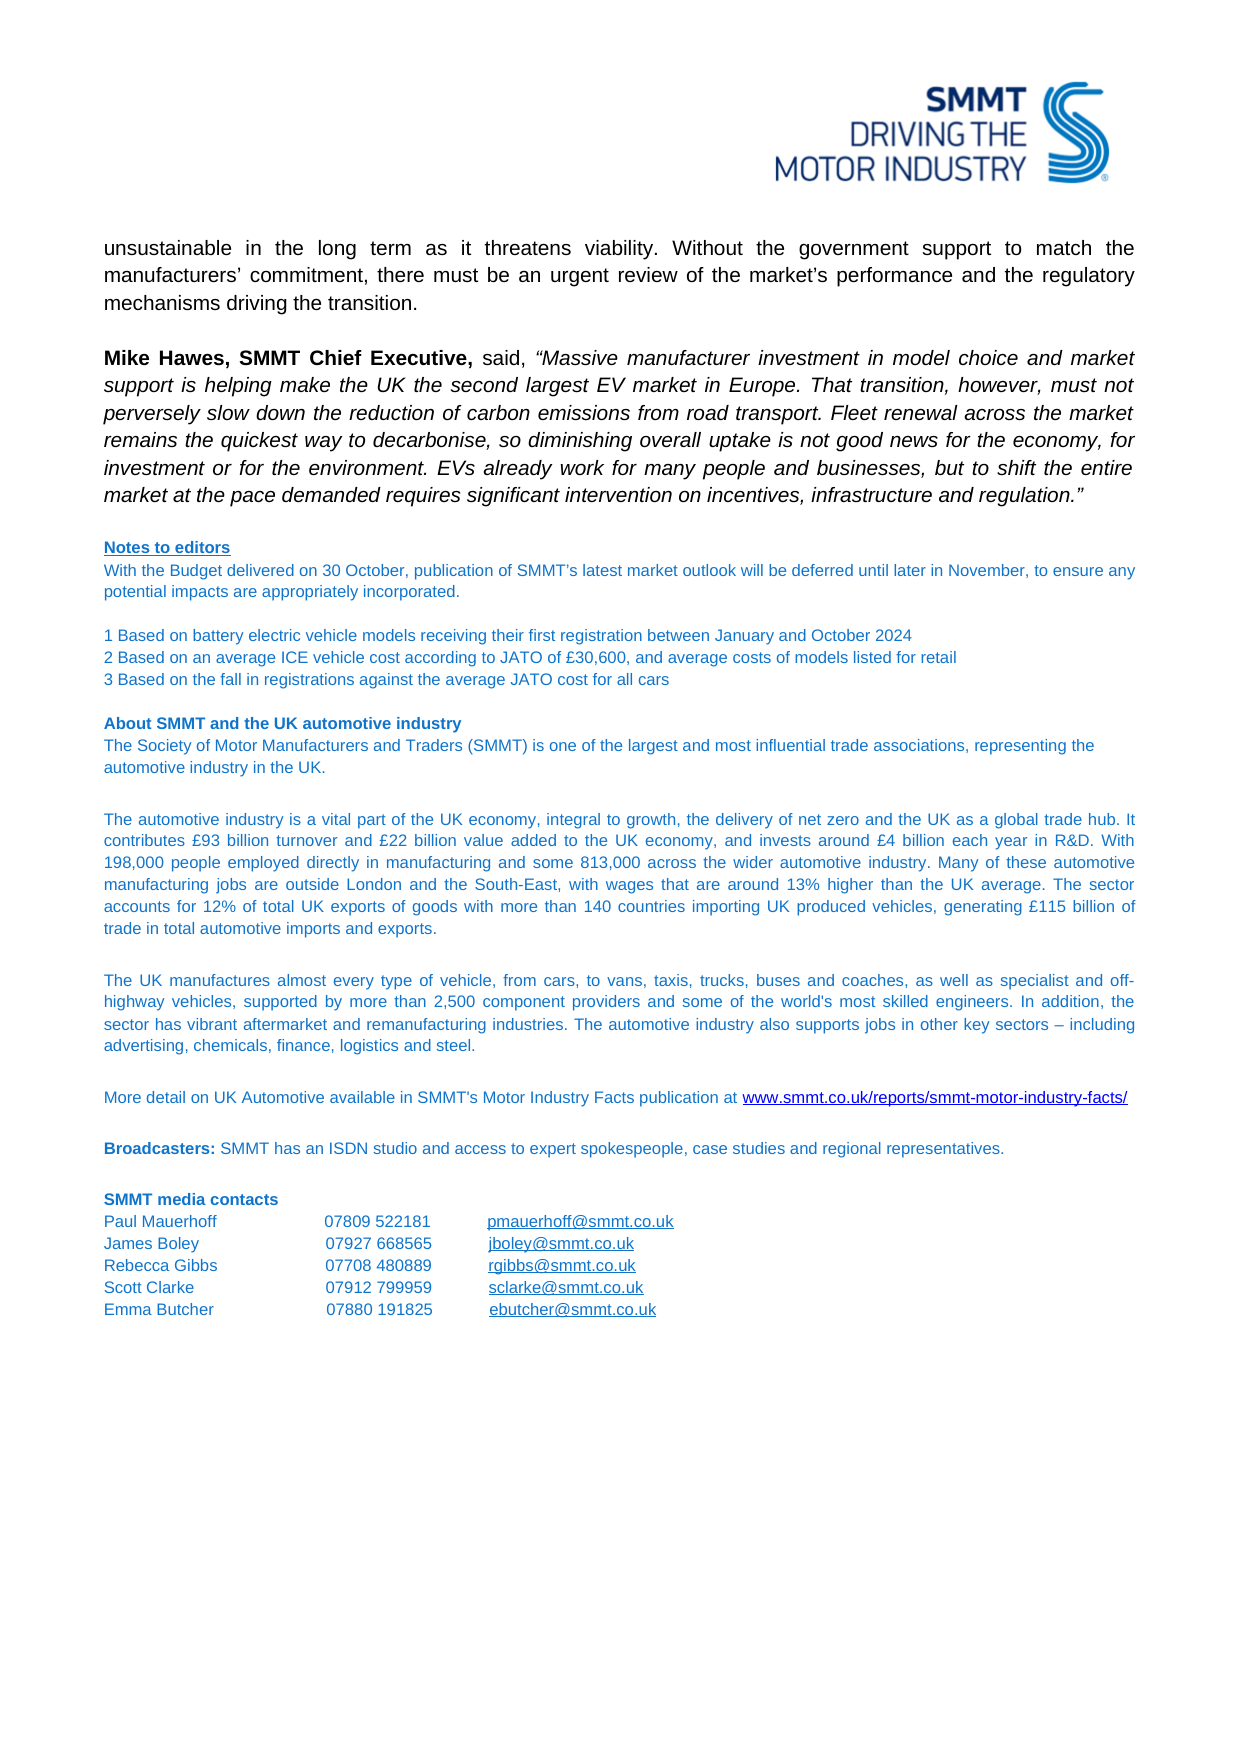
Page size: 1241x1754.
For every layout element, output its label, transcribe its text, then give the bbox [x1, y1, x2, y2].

text Broadcasters: SMMT has an ISDN studio and access to expert spokespeople, case studies and regional representatives. [103, 1138, 1137, 1158]
text With the Budget delivered on 30 October, publication of SMMT’s latest market outlook will be deferred until later in November, to ensure any potential impacts are appropriately incorporated. [103, 560, 1137, 601]
text More detail on UK Automotive available in SMMT's Motor Industry Facts publication at www.smmt.co.uk/reports/smmt-motor-industry-facts/ [103, 1087, 1137, 1107]
text Notes to editors [103, 538, 1137, 557]
text 2 Based on an average ICE vehicle cost according to JATO of £30,600, and average costs of models listed for retail [103, 648, 1137, 667]
text The UK manufactures almost every type of vehicle, from cars, to vans, taxis, trucks, buses and coaches, as well as specialist and off-highway vehicles, supported by more than 2,500 component providers and some of the world's most skilled engineers. In addition, the sector has vibrant aftermarket and remanufacturing industries. The automotive industry also supports jobs in other key sectors – including advertising, chemicals, finance, logistics and steel. [103, 970, 1137, 1055]
text 1 Based on battery electric vehicle models receiving their first registration between January and October 2024 [103, 626, 1137, 645]
text 3 Based on the fall in registrations against the average JATO cost for all cars [103, 670, 1137, 689]
picture [750, 59, 1138, 207]
text SMMT media contacts Paul Mauerhoff 07809 522181 pmauerhoff@smmt.co.uk James Boley 07927 668565 jboley@smmt.co.uk Rebecca Gibbs 07708 480889 rgibbs@smmt.co.uk Scott Clarke 07912 799959 sclarke@smmt.co.uk Emma Butcher 07880 191825 ebutcher@smmt.co.uk [103, 1190, 1137, 1319]
text Mike Hawes, SMMT Chief Executive, said, “Massive manufacturer investment in model choice and market support is helping make the UK the second largest EV market in Europe. That transition, however, must not perversely slow down the reduction of carbon emissions from road transport. Fleet renewal across the market remains the quickest way to decarbonise, so diminishing overall uptake is not good news for the economy, for investment or for the environment. EVs already work for many people and businesses, but to shift the entire market at the pace demanded requires significant intervention on incentives, infrastructure and regulation.” [103, 346, 1137, 507]
text About SMMT and the UK automotive industry The Society of Motor Manufacturers and Traders (SMMT) is one of the largest and most influential trade associations, representing the automotive industry in the UK. [103, 714, 1137, 777]
text The automotive industry is a vital part of the UK economy, integral to growth, the delivery of net zero and the UK as a global trade hub. It contributes £93 billion turnover and £22 billion value added to the UK economy, and invests around £4 billion each year in R&D. With 198,000 people employed directly in manufacturing and some 813,000 across the wider automotive industry. Many of these automotive manufacturing jobs are outside London and the South-East, with wages that are around 13% higher than the UK average. The sector accounts for 12% of total UK exports of goods with more than 140 countries importing UK produced vehicles, generating £115 billion of trade in total automotive imports and exports. [103, 809, 1137, 938]
